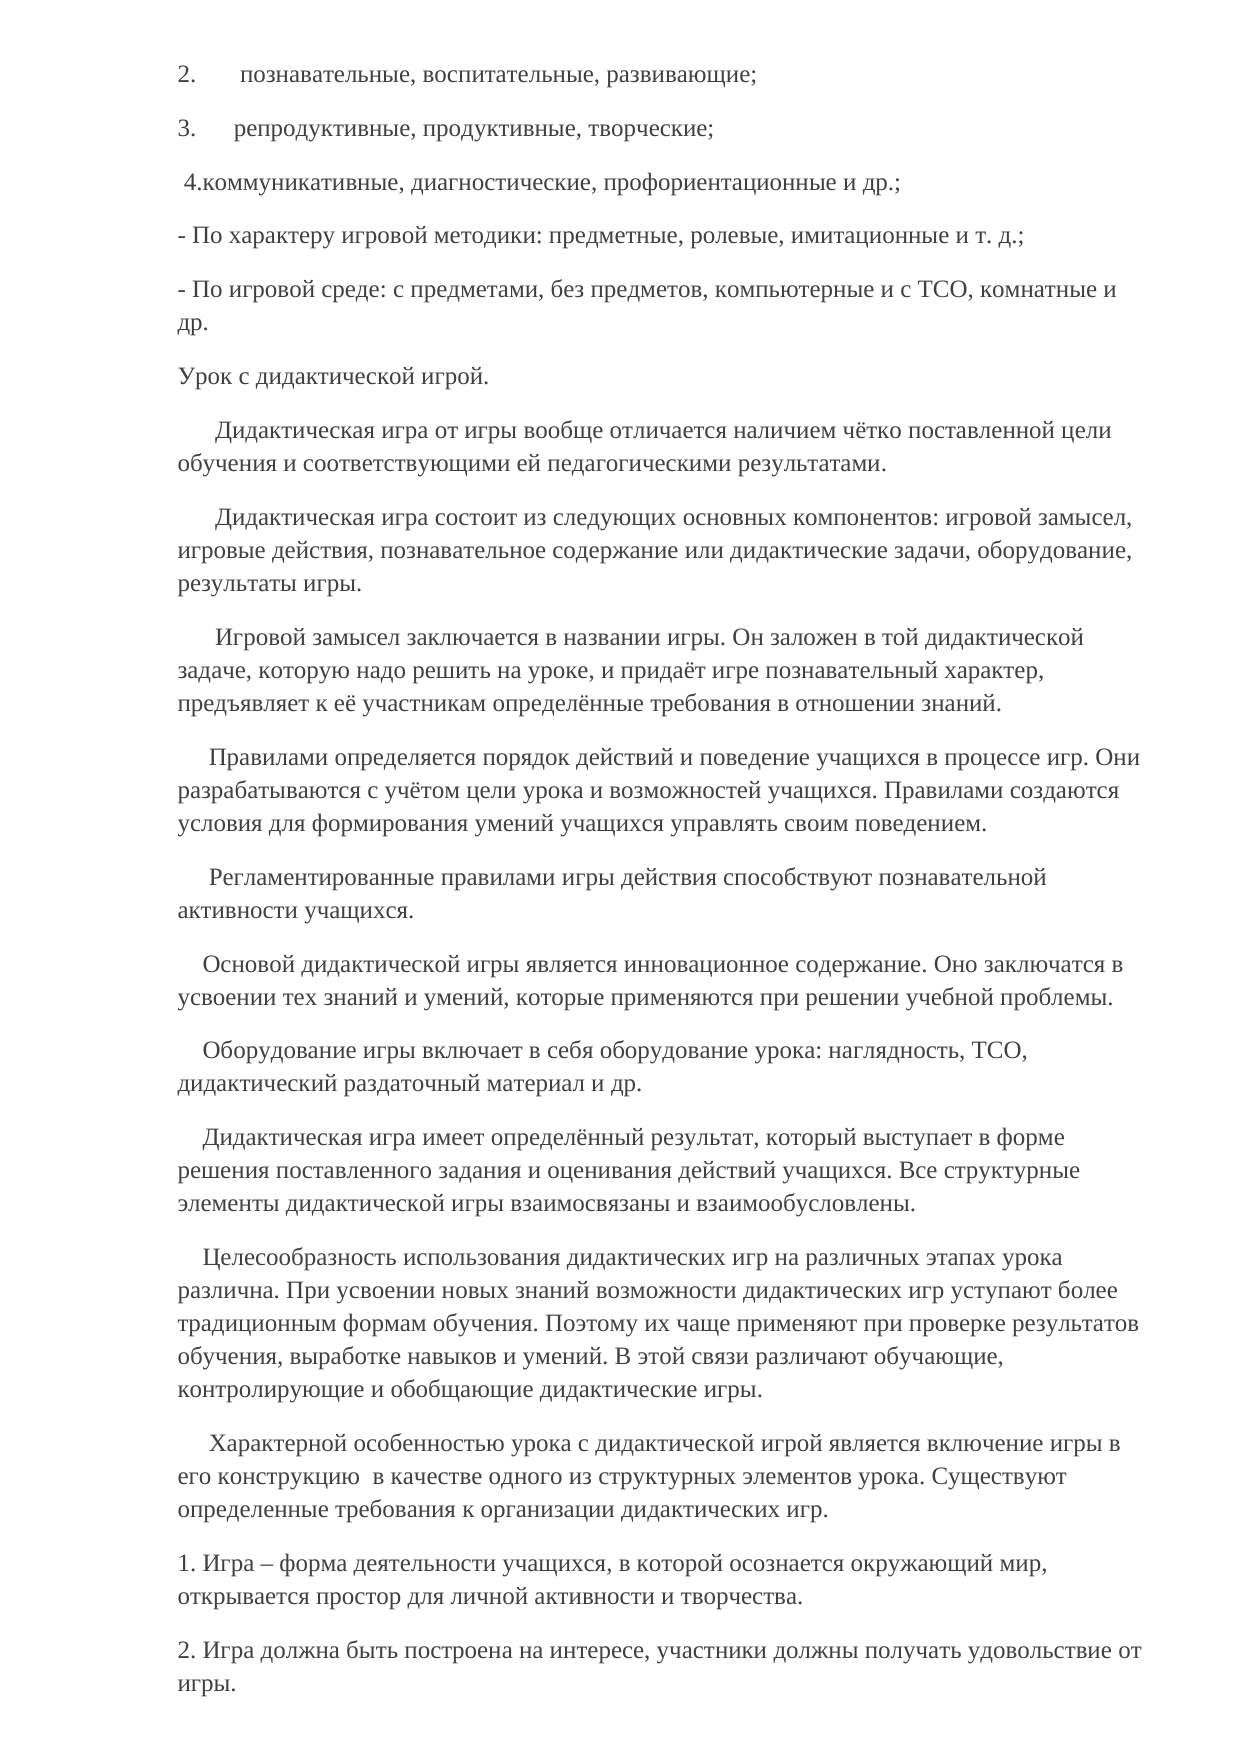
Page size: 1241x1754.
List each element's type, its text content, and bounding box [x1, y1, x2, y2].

text 2. познавательные, воспитательные, развивающие; [177, 59, 1152, 88]
text 1. Игра – форма деятельности учащихся, в которой осознается окружающий мир, открывается простор для личной активности и творчества. [177, 1548, 1152, 1610]
text Дидактическая игра состоит из следующих основных компонентов: игровой замысел, игровые действия, познавательное содержание или дидактические задачи, оборудование, результаты игры. [177, 502, 1152, 597]
text Дидактическая игра имеет определённый результат, который выступает в форме решения поставленного задания и оценивания действий учащихся. Все структурные элементы дидактической игры взаимосвязаны и взаимообусловлены. [177, 1122, 1152, 1217]
text Игровой замысел заключается в названии игры. Он заложен в той дидактической задаче, которую надо решить на уроке, и придаёт игре познавательный характер, предъявляет к её участникам определённые требования в отношении знаний. [177, 622, 1152, 717]
text Характерной особенностью урока с дидактической игрой является включение игры в его конструкцию в качестве одного из структурных элементов урока. Существуют определенные требования к организации дидактических игр. [177, 1428, 1152, 1523]
text Урок с дидактической игрой. [177, 361, 1152, 390]
text Целесообразность использования дидактических игр на различных этапах урока различна. При усвоении новых знаний возможности дидактических игр уступают более традиционным формам обучения. Поэтому их чаще применяют при проверке результатов обучения, выработке навыков и умений. В этой связи различают обучающие, контролирующие и обобщающие дидактические игры. [177, 1242, 1152, 1403]
text Правилами определяется порядок действий и поведение учащихся в процессе игр. Они разрабатываются с учётом цели урока и возможностей учащихся. Правилами создаются условия для формирования умений учащихся управлять своим поведением. [177, 742, 1152, 837]
text - По характеру игровой методики: предметные, ролевые, имитационные и т. д.; [177, 221, 1152, 249]
text - По игровой среде: с предметами, без предметов, компьютерные и с ТСО, комнатные и др. [177, 274, 1152, 336]
text Основой дидактической игры является инновационное содержание. Оно заключатся в усвоении тех знаний и умений, которые применяются при решении учебной проблемы. [177, 949, 1152, 1010]
text Оборудование игры включает в себя оборудование урока: наглядность, ТСО, дидактический раздаточный материал и др. [177, 1036, 1152, 1097]
text Регламентированные правилами игры действия способствуют познавательной активности учащихся. [177, 862, 1152, 923]
text 3. репродуктивные, продуктивные, творческие; [177, 113, 1152, 142]
text Дидактическая игра от игры вообще отличается наличием чётко поставленной цели обучения и соответствующими ей педагогическими результатами. [177, 415, 1152, 477]
text 4.коммуникативные, диагностические, профориентационные и др.; [177, 167, 1152, 196]
text 2. Игра должна быть построена на интересе, участники должны получать удовольствие от игры. [177, 1635, 1152, 1697]
